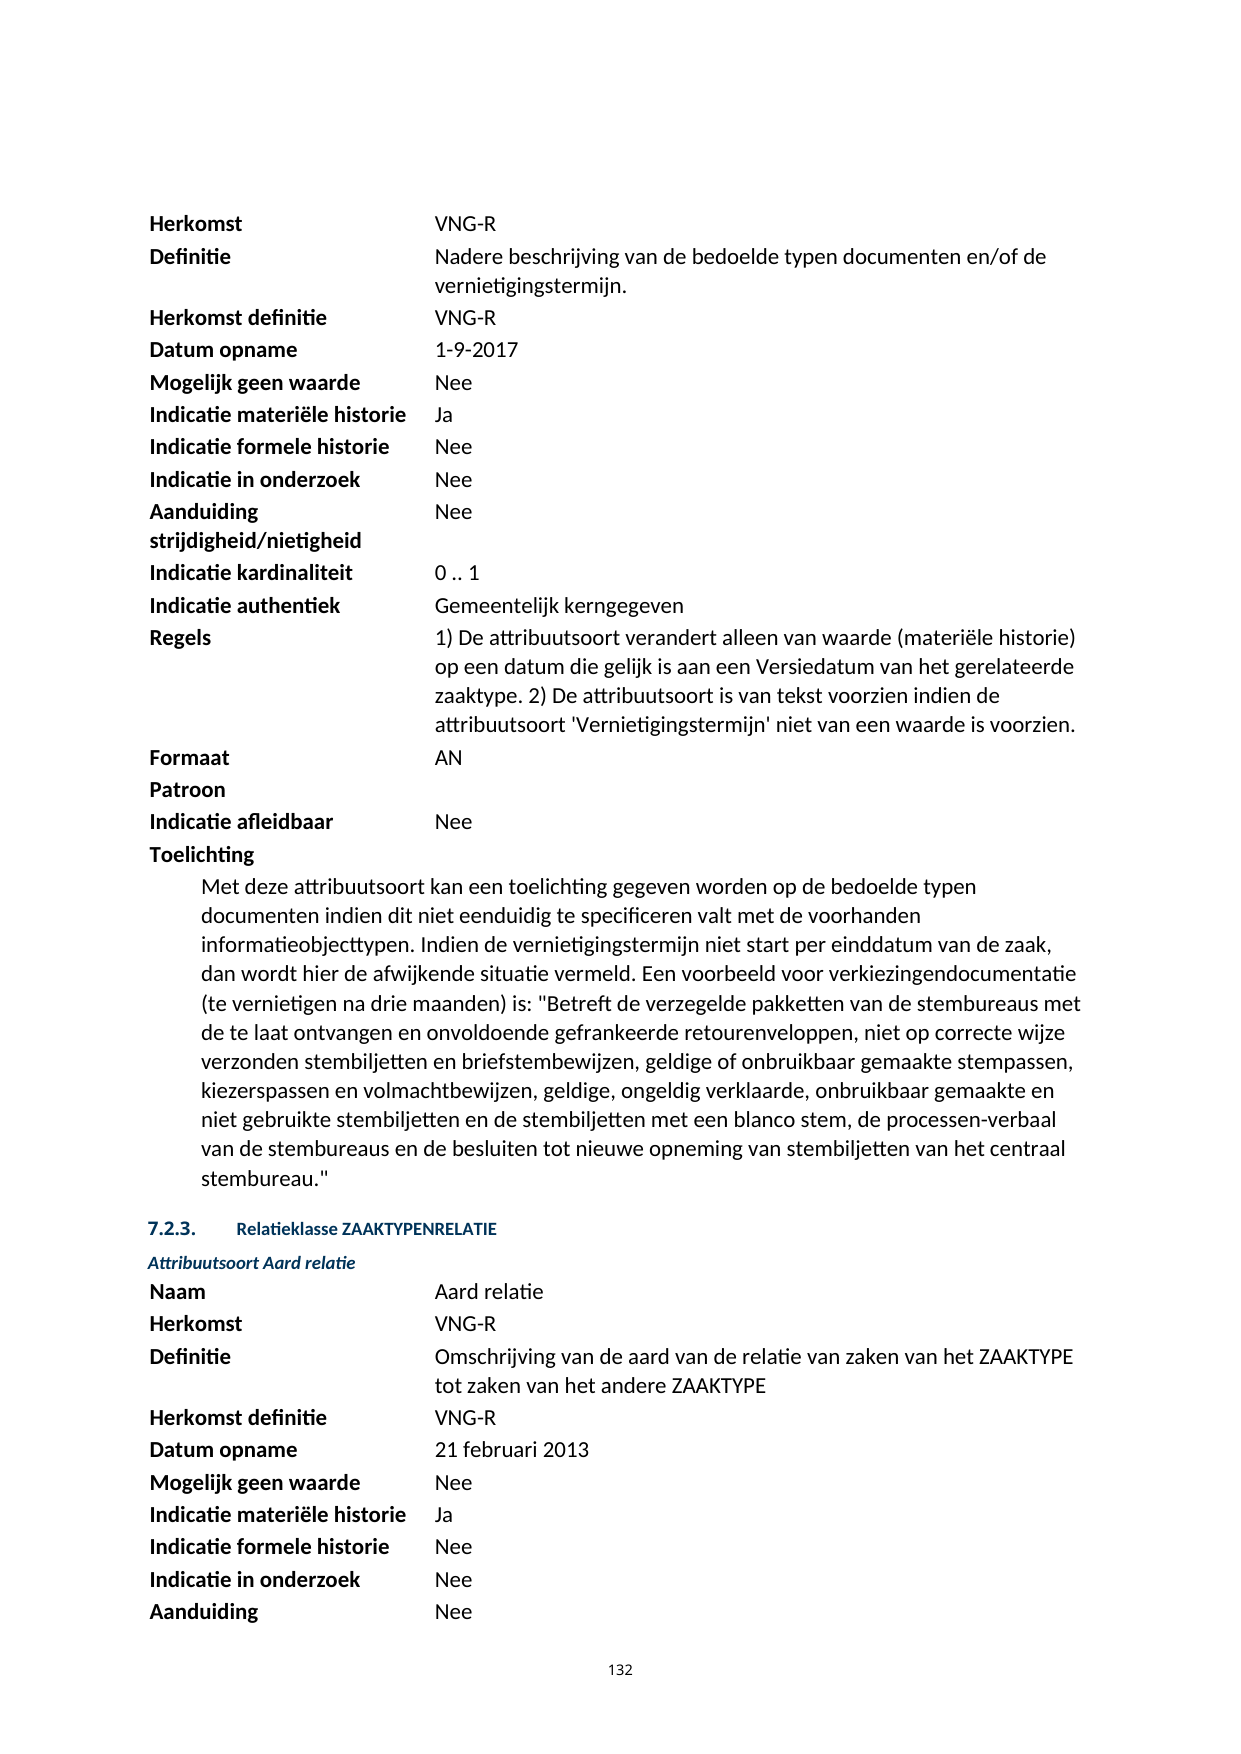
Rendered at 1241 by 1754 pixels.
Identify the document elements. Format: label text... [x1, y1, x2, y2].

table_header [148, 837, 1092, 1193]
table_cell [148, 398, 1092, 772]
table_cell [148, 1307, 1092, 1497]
subtitle Attribuutsoort Aard relatie [148, 1245, 1092, 1274]
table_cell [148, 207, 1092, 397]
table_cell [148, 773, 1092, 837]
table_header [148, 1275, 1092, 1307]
subtitle Relatieklasse ZAAKTYPENRELATIE [148, 1193, 1092, 1245]
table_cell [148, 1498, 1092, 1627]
